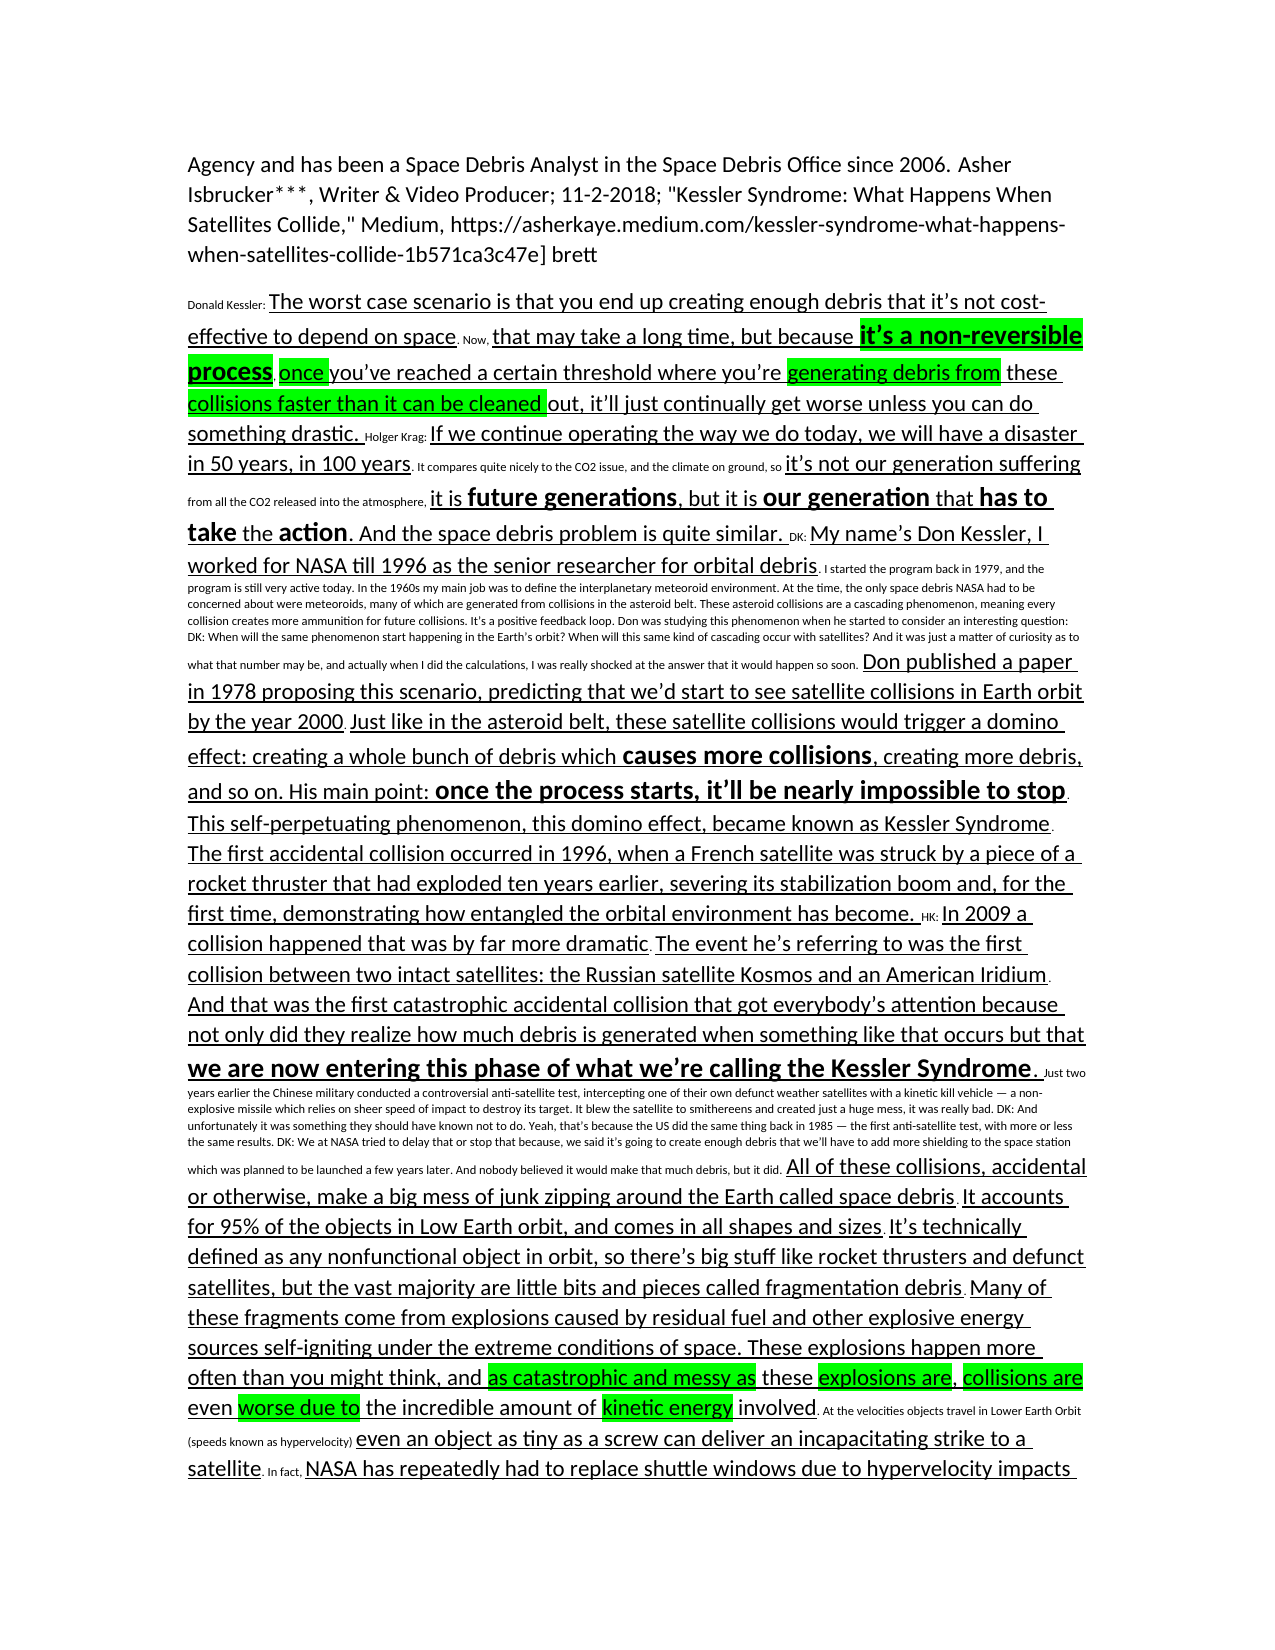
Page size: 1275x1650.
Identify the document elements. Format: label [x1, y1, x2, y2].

text [187, 287, 1087, 1482]
text [187, 150, 1087, 269]
